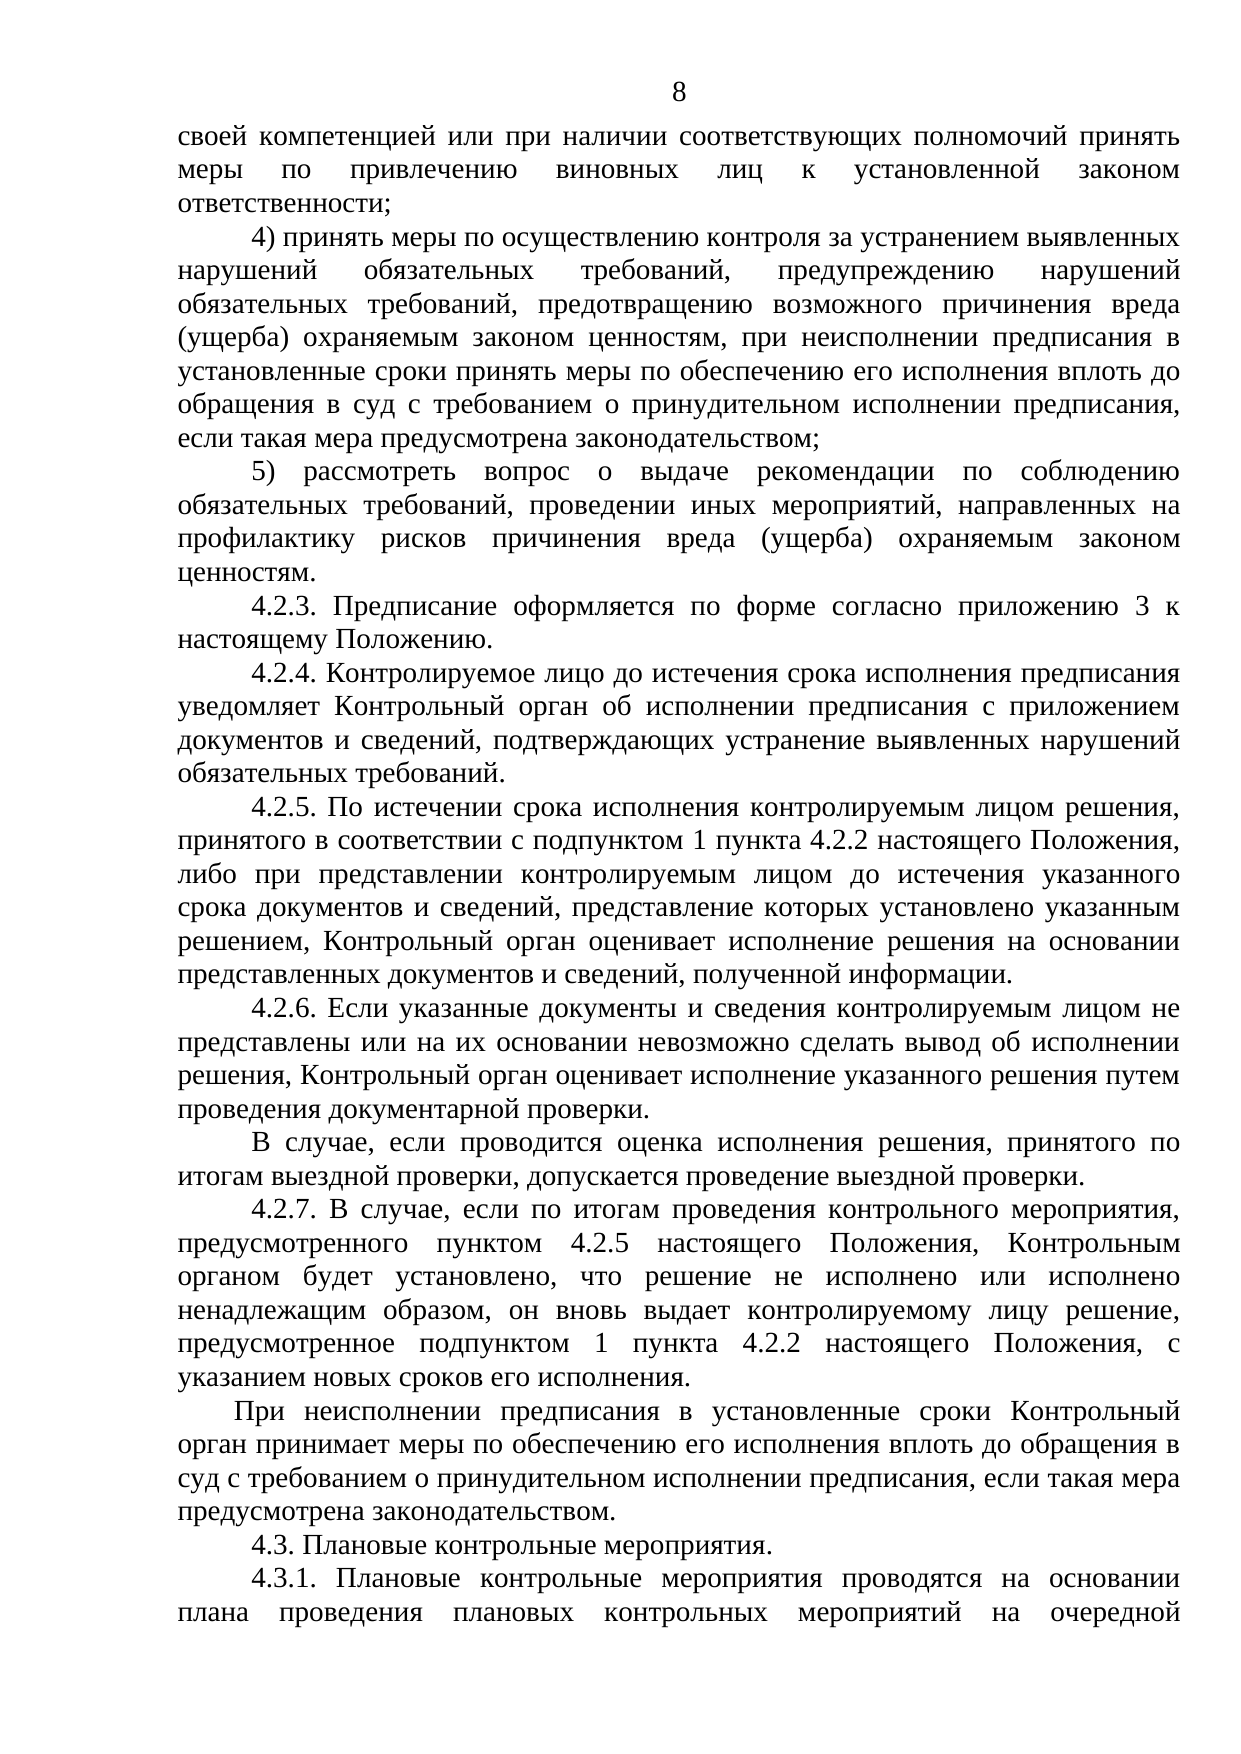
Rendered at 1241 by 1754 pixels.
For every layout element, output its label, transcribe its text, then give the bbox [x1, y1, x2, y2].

text При неисполнении предписания в установленные сроки Контрольный орган принимает меры по обеспечению его исполнения вплоть до обращения в суд с требованием о принудительном исполнении предписания, если такая мера предусмотрена законодательством. [177, 1393, 1181, 1527]
text 4.3. Плановые контрольные мероприятия. [236, 1527, 1181, 1560]
text В случае, если проводится оценка исполнения решения, принятого по итогам выездной проверки, допускается проведение выездной проверки. [177, 1124, 1181, 1191]
text 4.2.5. По истечении срока исполнения контролируемым лицом решения, принятого в соответствии с подпунктом 1 пункта 4.2.2 настоящего Положения, либо при представлении контролируемым лицом до истечения указанного срока документов и сведений, представление которых установлено указанным решением, Контрольный орган оценивает исполнение решения на основании представленных документов и сведений, полученной информации. [177, 789, 1181, 990]
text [177, 118, 1181, 219]
text 4.2.7. В случае, если по итогам проведения контрольного мероприятия, предусмотренного пунктом 4.2.5 настоящего Положения, Контрольным органом будет установлено, что решение не исполнено или исполнено ненадлежащим образом, он вновь выдает контролируемому лицу решение, предусмотренное подпунктом 1 пункта 4.2.2 настоящего Положения, с указанием новых сроков его исполнения. [177, 1191, 1181, 1393]
text 4.2.4. Контролируемое лицо до истечения срока исполнения предписания уведомляет Контрольный орган об исполнении предписания с приложением документов и сведений, подтверждающих устранение выявленных нарушений обязательных требований. [177, 655, 1181, 789]
text 4.2.3. Предписание оформляется по форме согласно приложению 3 к настоящему Положению. [177, 588, 1181, 655]
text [177, 1560, 1181, 1627]
text 4) принять меры по осуществлению контроля за устранением выявленных нарушений обязательных требований, предупреждению нарушений обязательных требований, предотвращению возможного причинения вреда (ущерба) охраняемым законом ценностям, при неисполнении предписания в установленные сроки принять меры по обеспечению его исполнения вплоть до обращения в суд с требованием о принудительном исполнении предписания, если такая мера предусмотрена законодательством; [177, 219, 1181, 453]
text 5) рассмотреть вопрос о выдаче рекомендации по соблюдению обязательных требований, проведении иных мероприятий, направленных на профилактику рисков причинения вреда (ущерба) охраняемым законом ценностям. [177, 453, 1181, 588]
text 4.2.6. Если указанные документы и сведения контролируемым лицом не представлены или на их основании невозможно сделать вывод об исполнении решения, Контрольный орган оценивает исполнение указанного решения путем проведения документарной проверки. [177, 990, 1181, 1124]
